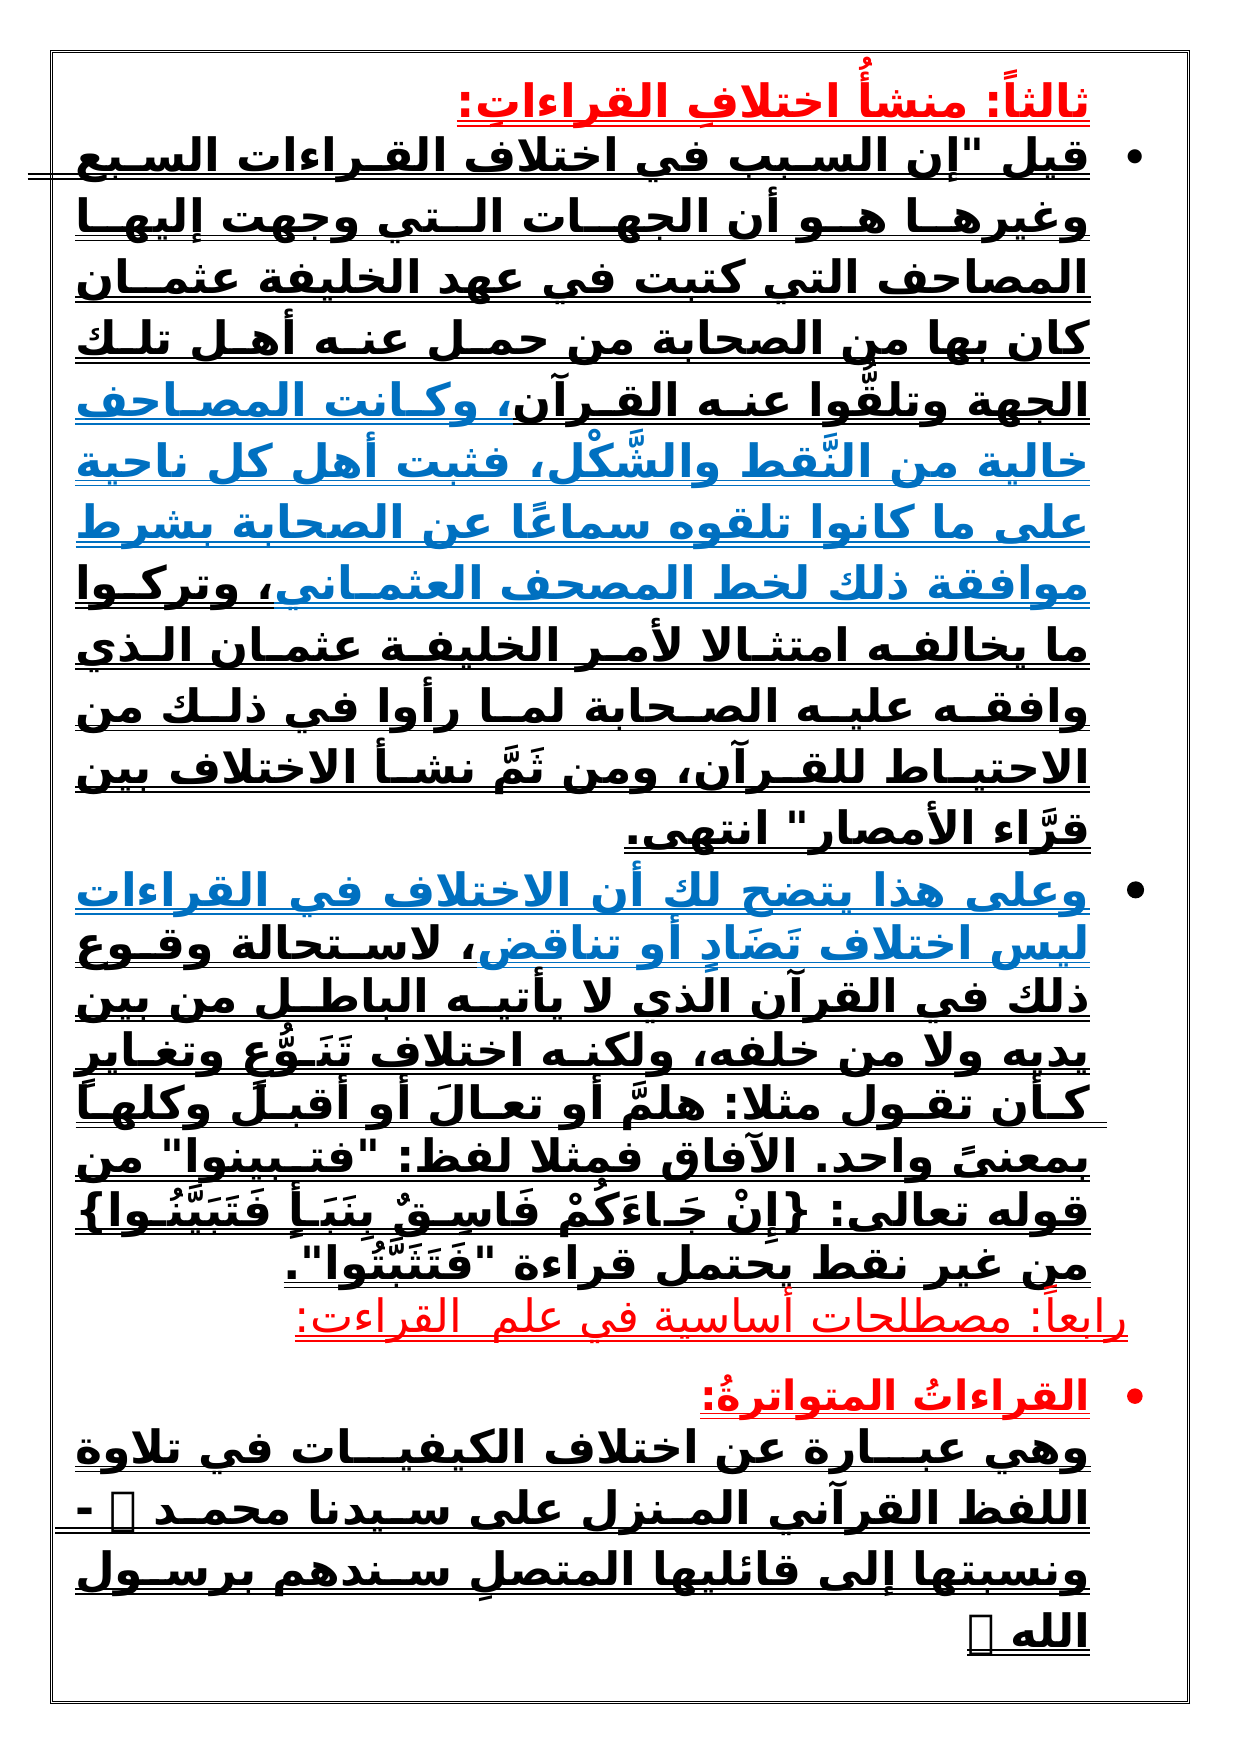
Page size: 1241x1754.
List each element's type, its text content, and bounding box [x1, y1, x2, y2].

list وهي عبارة عن اختلاف الكيفيات في تلاوة اللفظ القرآني المنزل على سيدنا محمد - ونسبتها إلى قائليها المتصلِ سندهم برسول الله [75, 1421, 1090, 1466]
list وهي عبارة عن اختلاف الكيفيات في تلاوة اللفظ القرآني المنزل على سيدنا محمد - ونسبتها إلى قائليها المتصلِ سندهم برسول الله [75, 1472, 1090, 1527]
text رابعاً: مصطلحات أساسية في علم القراءت: [75, 1290, 1128, 1343]
list قيل "إن السبب في اختلاف القراءات السبع وغيرها هو أن الجهات التي وجهت إليها المصاحف التي كتبت في عهد الخليفة عثمان كان بها من الصحابة من حمل عنه أهل تلك الجهة وتلقُّوا عنه القرآن، وكانت المصاحف خالية من النَّقط والشَّكْل، فثبت أهل كل ناحية على ما كانوا تلقوه سماعًا عن الصحابة بشرط موافقة ذلك لخط المصحف العثماني، وتركوا ما يخالفه امتثالا لأمر الخليفة عثمان الذي وافقه عليه الصحابة لما رأوا في ذلك من الاحتياط للقرآن، ومن ثَمَّ نشأ الاختلاف بين قرَّاء الأمصار" انتهى. [75, 128, 1128, 855]
list وهي عبارة عن اختلاف الكيفيات في تلاوة اللفظ القرآني المنزل على سيدنا محمد - ونسبتها إلى قائليها المتصلِ سندهم برسول الله [75, 1595, 1090, 1658]
list القراءاتُ المتواترةُ: [75, 1372, 1128, 1421]
list وهي عبارة عن اختلاف الكيفيات في تلاوة اللفظ القرآني المنزل على سيدنا محمد - ونسبتها إلى قائليها المتصلِ سندهم برسول الله [75, 1534, 1090, 1588]
list ثالثاً: منشأُ اختلافِ القراءاتِ: [75, 75, 1090, 128]
list وعلى هذا يتضح لك أن الاختلاف في القراءات ليس اختلاف تَضَادٍ أو تناقض، لاستحالة وقوع ذلك في القرآن الذي لا يأتيه الباطل من بين يديه ولا من خلفه، ولكنه اختلاف تَنَوُّعٍ وتغايرٍ كأن تقول مثلا: هلمَّ أو تعالَ أو أقبل وكلها بمعنىً واحد. الآفاق فمثلا لفظ: "فتبينوا" من قوله تعالى: {إِنْ جَاءَكُمْ فَاسِقٌ بِنَبَأٍ فَتَبَيَّنُوا} من غير نقط يحتمل قراءة "فَتَثَبَّتُوا". [75, 863, 1128, 1290]
